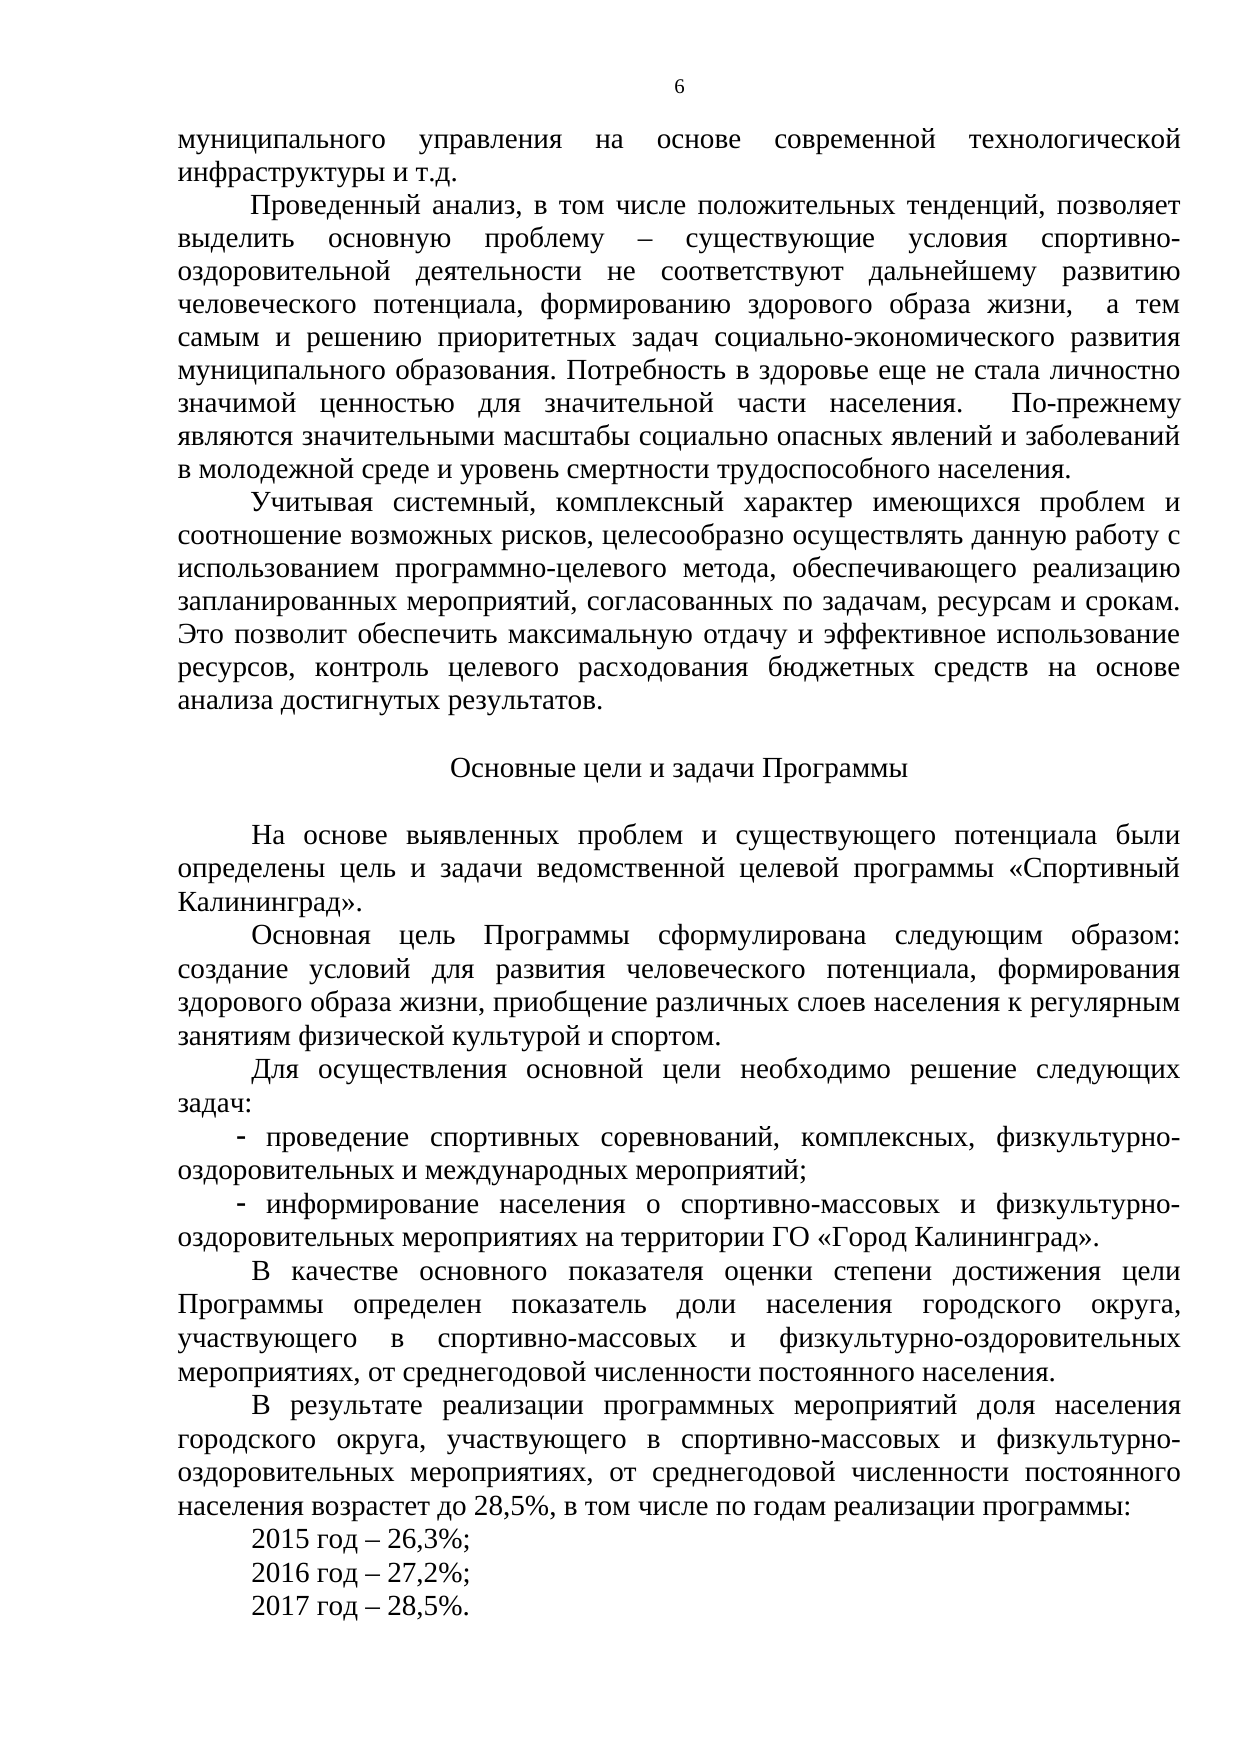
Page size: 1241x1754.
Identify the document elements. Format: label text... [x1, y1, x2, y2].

text 2016 год – 27,2%; [177, 1555, 1181, 1588]
text Проведенный анализ, в том числе положительных тенденций, позволяет выделить основную проблему – существующие условия спортивно-оздоровительной деятельности не соответствуют дальнейшему развитию человеческого потенциала, формированию здорового образа жизни, а тем самым и решению приоритетных задач социально-экономического развития муниципального образования. Потребность в здоровье еще не стала личностно значимой ценностью для значительной части населения. По-прежнему являются значительными масштабы социально опасных явлений и заболеваний в молодежной среде и уровень смертности трудоспособного населения. [177, 188, 1181, 485]
list информирование населения о спортивно-массовых и физкультурно-оздоровительных мероприятиях на территории ГО «Город Калининград». [177, 1186, 1181, 1253]
text 2015 год – 26,3%; [177, 1521, 1181, 1555]
text Учитывая системный, комплексный характер имеющихся проблем и соотношение возможных рисков, целесообразно осуществлять данную работу с использованием программно-целевого метода, обеспечивающего реализацию запланированных мероприятий, согласованных по задачам, ресурсам и срокам. Это позволит обеспечить максимальную отдачу и эффективное использование ресурсов, контроль целевого расходования бюджетных средств на основе анализа достигнутых результатов. [177, 485, 1181, 716]
text На основе выявленных проблем и существующего потенциала были определены цель и задачи ведомственной целевой программы «Спортивный Калининград». [177, 817, 1181, 917]
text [177, 122, 1181, 188]
text Для осуществления основной цели необходимо решение следующих задач: [177, 1052, 1181, 1119]
text Основная цель Программы сформулирована следующим образом: создание условий для развития человеческого потенциала, формирования здорового образа жизни, приобщение различных слоев населения к регулярным занятиям физической культурой и спортом. [177, 917, 1181, 1052]
list проведение спортивных соревнований, комплексных, физкультурно-оздоровительных и международных мероприятий; [177, 1119, 1181, 1186]
text Основные цели и задачи Программы [177, 750, 1181, 783]
text В качестве основного показателя оценки степени достижения цели Программы определен показатель доли населения городского округа, участвующего в спортивно-массовых и физкультурно-оздоровительных мероприятиях, от среднегодовой численности постоянного населения. [177, 1253, 1181, 1387]
text В результате реализации программных мероприятий доля населения городского округа, участвующего в спортивно-массовых и физкультурно-оздоровительных мероприятиях, от среднегодовой численности постоянного населения возрастет до 28,5%, в том числе по годам реализации программы: [177, 1387, 1181, 1521]
text 2017 год – 28,5%. [177, 1588, 1181, 1622]
